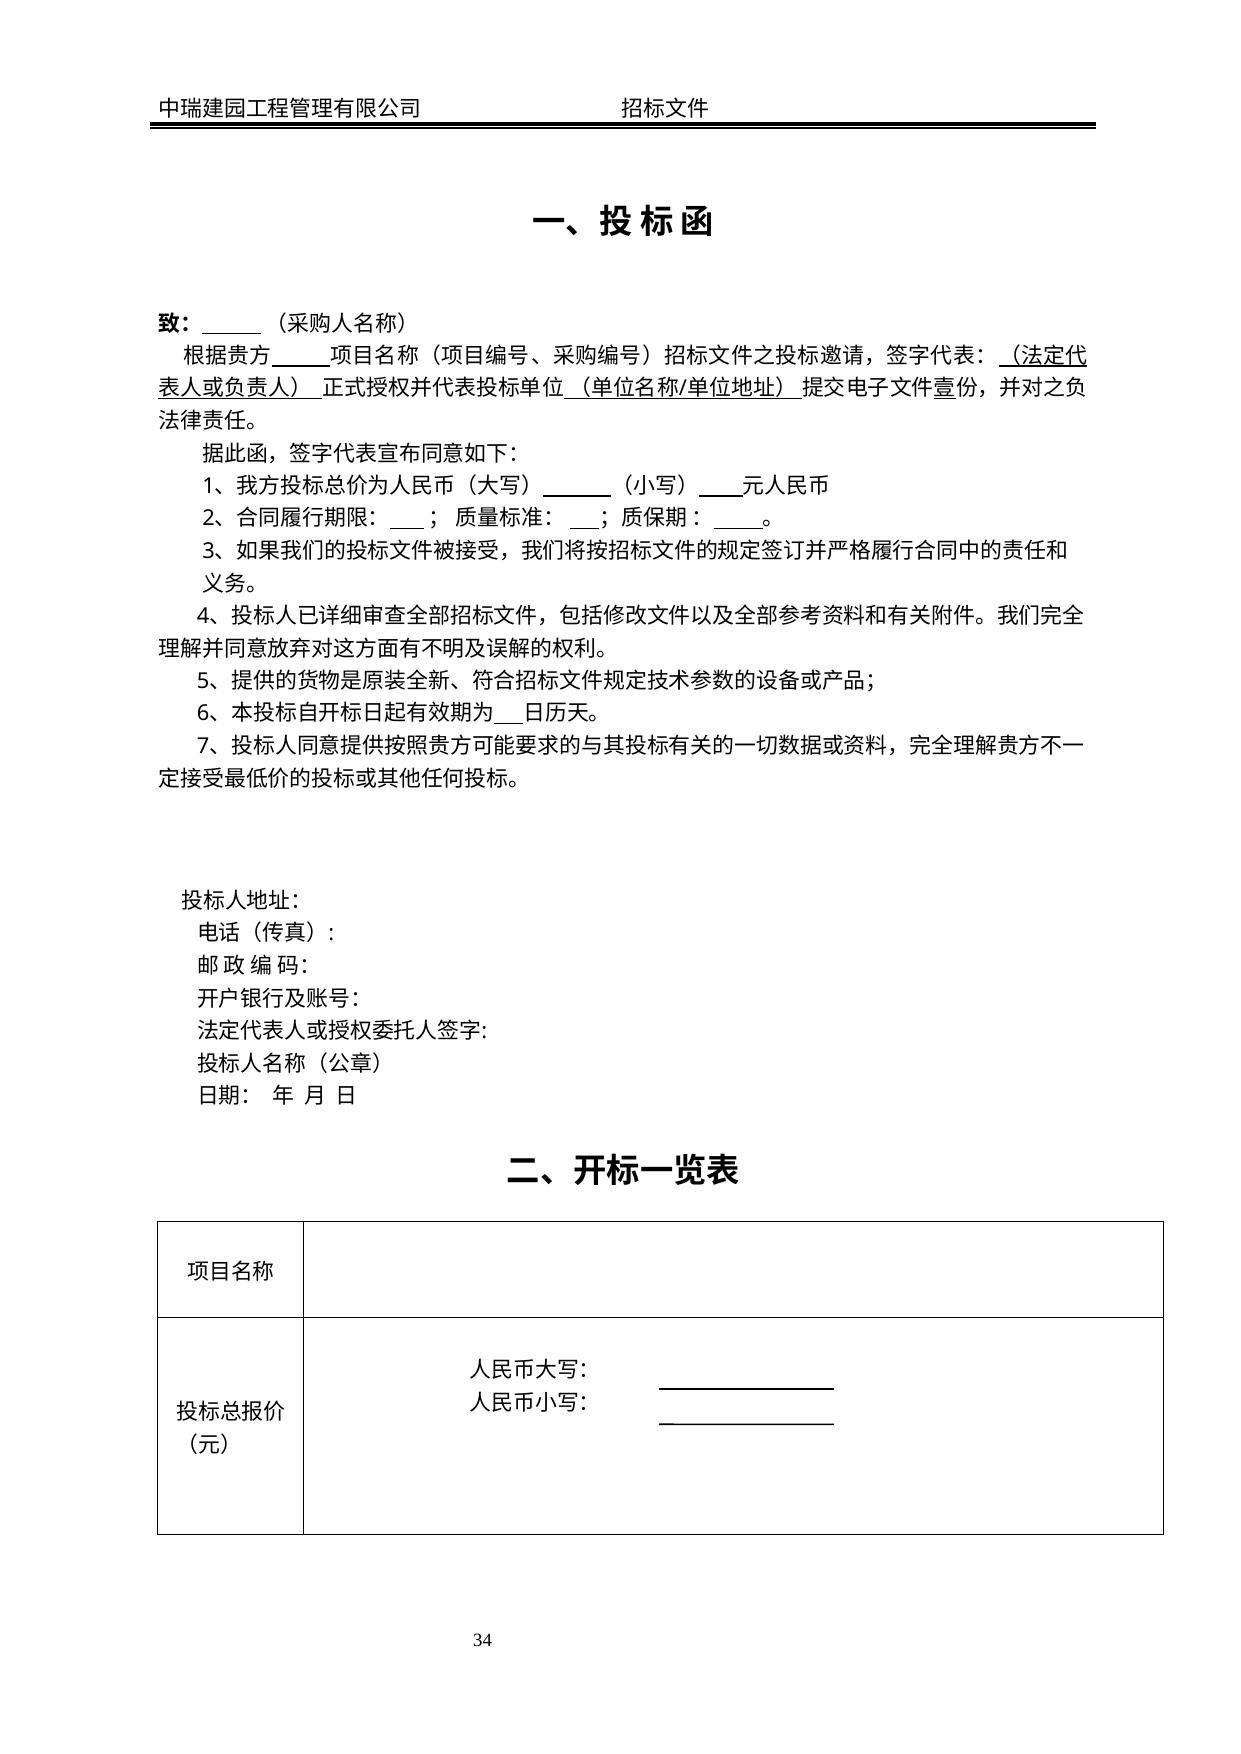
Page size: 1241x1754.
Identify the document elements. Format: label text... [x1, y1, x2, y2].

table_cell 人民币大写： 人民币小写： [304, 1318, 1163, 1533]
text 2、合同履行期限： ； 质量标准： ；质保期 ： 。 3、如果我们的投标文件被接受，我们将按招标文件的规定签订并严格履行合同中的责任和义务。 [202, 500, 1088, 598]
text 日期： 年 月 日 [158, 1078, 1088, 1110]
text 1、我方投标总价为人民币（大写） （小写） 元人民币 [158, 468, 1088, 500]
subtitle 二、开标一览表 [158, 1135, 1088, 1200]
text 根据贵方 项目名称（项目编号、采购编号）招标文件之投标邀请，签字代表：（法定代表人或负责人） 正式授权并代表投标单位 （单位名称/单位地址） 提交电子文件壹份，并对之负法律责任。 [158, 338, 1088, 435]
text 电话（传真）: [158, 915, 1088, 948]
text 法定代表人或授权委托人签字: [158, 1013, 1088, 1045]
table_header [304, 1222, 1163, 1317]
table_header 项目名称 [158, 1222, 303, 1317]
text 据此函，签字代表宣布同意如下： [158, 435, 1088, 468]
text 邮 政 编 码： [158, 948, 1088, 980]
text 7、投标人同意提供按照贵方可能要求的与其投标有关的一切数据或资料，完全理解贵方不一定接受最低价的投标或其他任何投标。 [158, 728, 1088, 793]
table_cell 投标总报价 （元） [158, 1318, 303, 1533]
text 投标人地址： [158, 883, 1088, 915]
text 开户银行及账号： [158, 980, 1088, 1013]
text 5、提供的货物是原装全新、符合招标文件规定技术参数的设备或产品； [158, 663, 1088, 695]
text 投标人名称（公章） [158, 1045, 1088, 1078]
text 致： （采购人名称） [158, 305, 1088, 338]
subtitle 一、投 标 函 [158, 187, 1088, 252]
text 4、投标人已详细审查全部招标文件，包括修改文件以及全部参考资料和有关附件。我们完全理解并同意放弃对这方面有不明及误解的权利。 [158, 598, 1088, 663]
text 6、本投标自开标日起有效期为 日历天。 [158, 695, 1088, 728]
